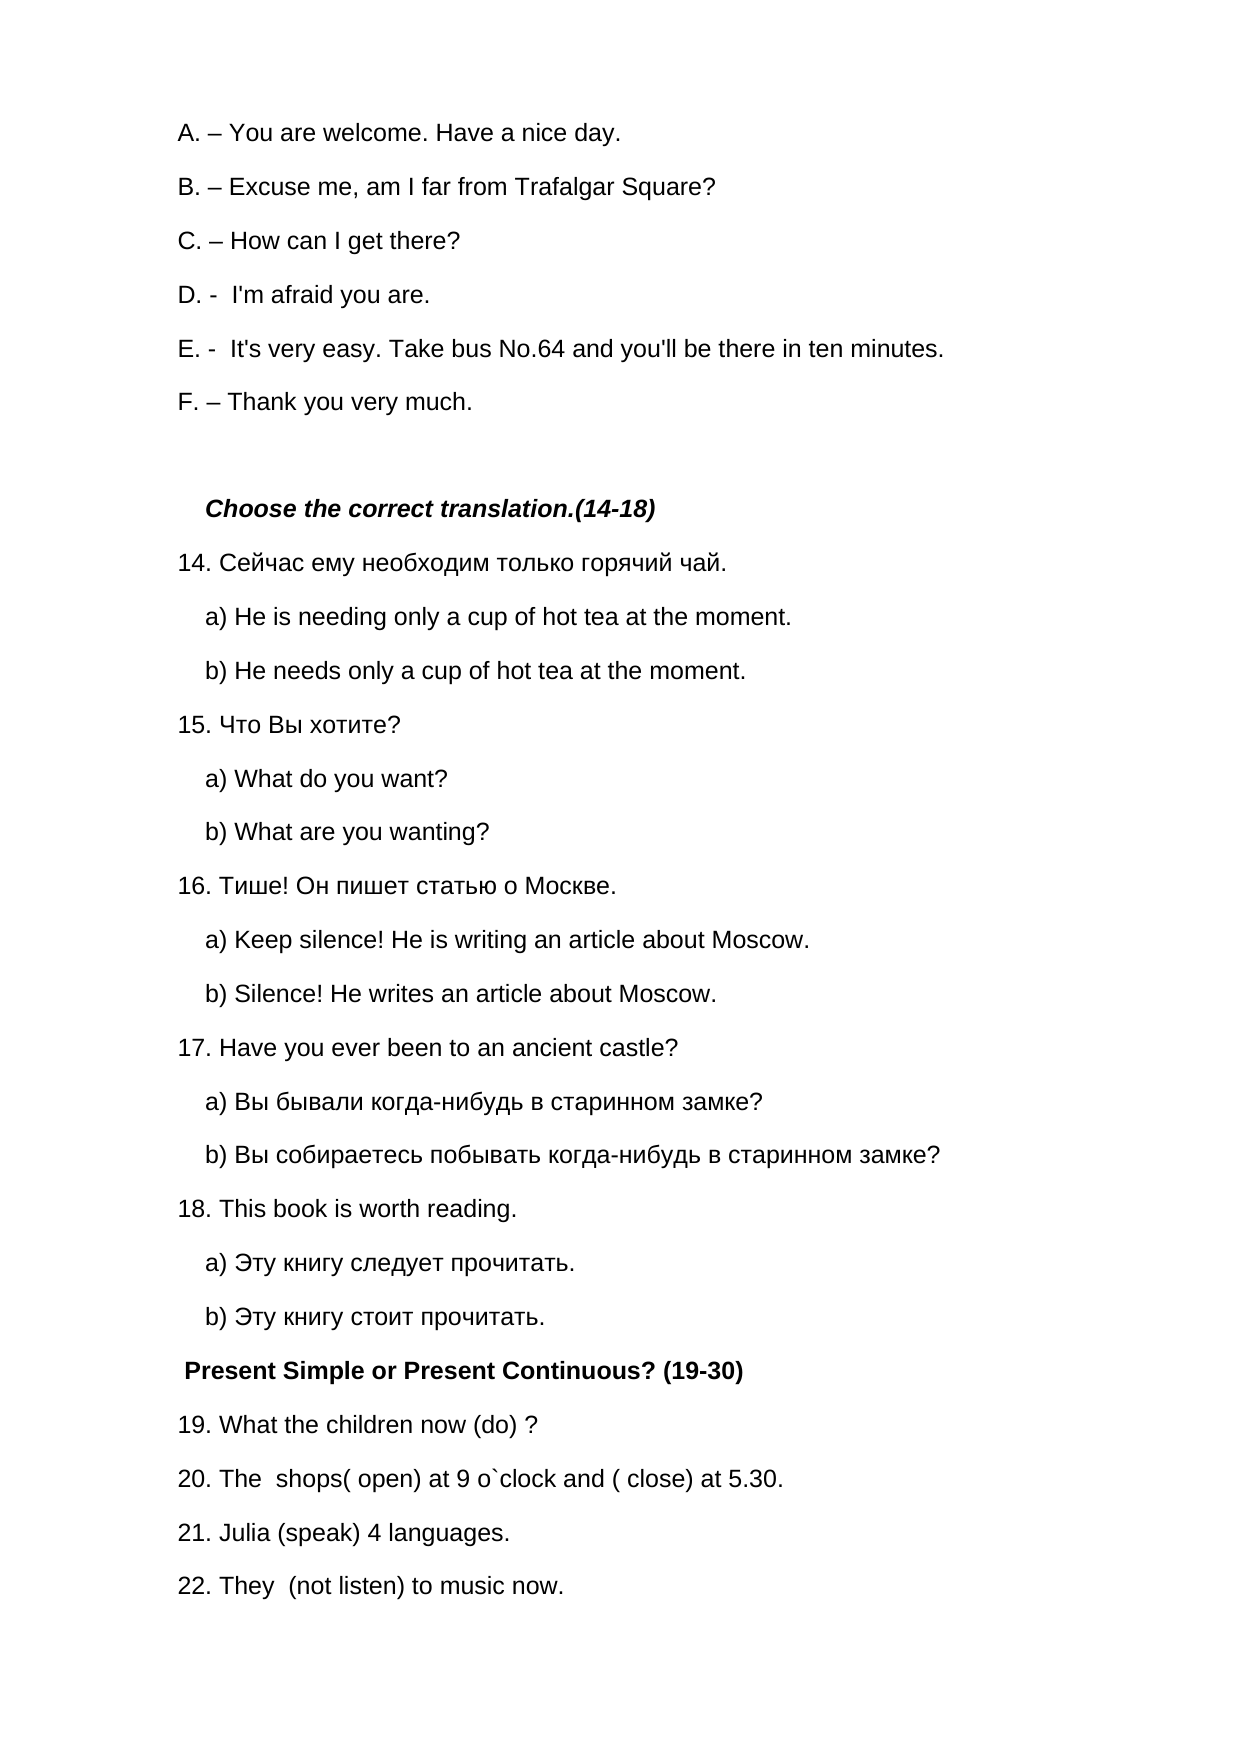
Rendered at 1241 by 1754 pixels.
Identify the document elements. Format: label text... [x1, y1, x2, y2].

text 19. What the children now (do) ? [177, 1410, 1152, 1438]
text b) He needs only a cup of hot tea at the moment. [177, 656, 1152, 684]
text F. – Thank you very much. [177, 387, 1152, 416]
text 16. Тише! Он пишет статью о Москве. [177, 871, 1152, 900]
text a) He is needing only a cup of hot tea at the moment. [177, 602, 1152, 631]
text 20. The shops( open) at 9 o`clock and ( close) at 5.30. [177, 1464, 1152, 1492]
text D. - I'm afraid you are. [177, 280, 1152, 308]
text 21. Julia (speak) 4 languages. [177, 1517, 1152, 1546]
text а) Эту книгу следует прочитать. [177, 1248, 1152, 1277]
text b) Вы собираетесь побывать когда-нибудь в старинном замке? [177, 1141, 1152, 1169]
text 17. Have you ever been to an ancient castle? [177, 1033, 1152, 1062]
text a) Вы бывали когда-нибудь в старинном замке? [177, 1087, 1152, 1115]
text 14. Сейчас ему необходим только горячий чай. [177, 548, 1152, 577]
text A. – You are welcome. Have a nice day. [177, 118, 1152, 147]
text Choose the correct translation.(14-18) [177, 494, 1152, 523]
text b) Silence! He writes an article about Moscow. [177, 979, 1152, 1008]
text b) What are you wanting? [177, 817, 1152, 846]
text Present Simple or Present Continuous? (19-30) [177, 1356, 1152, 1385]
text a) Keep silence! He is writing an article about Moscow. [177, 925, 1152, 954]
text С. – How can I get there? [177, 226, 1152, 254]
text 22. They (not listen) to music now. [177, 1571, 1152, 1600]
text b) Эту книгу стоит прочитать. [177, 1302, 1152, 1331]
text 18. This book is worth reading. [177, 1194, 1152, 1223]
text B. – Excuse me, am I far from Trafalgar Square? [177, 172, 1152, 201]
text E. - It's very easy. Take bus No.64 and you'll be there in ten minutes. [177, 333, 1152, 362]
text a) What do you want? [177, 763, 1152, 792]
text 15. Что Вы хотите? [177, 710, 1152, 738]
